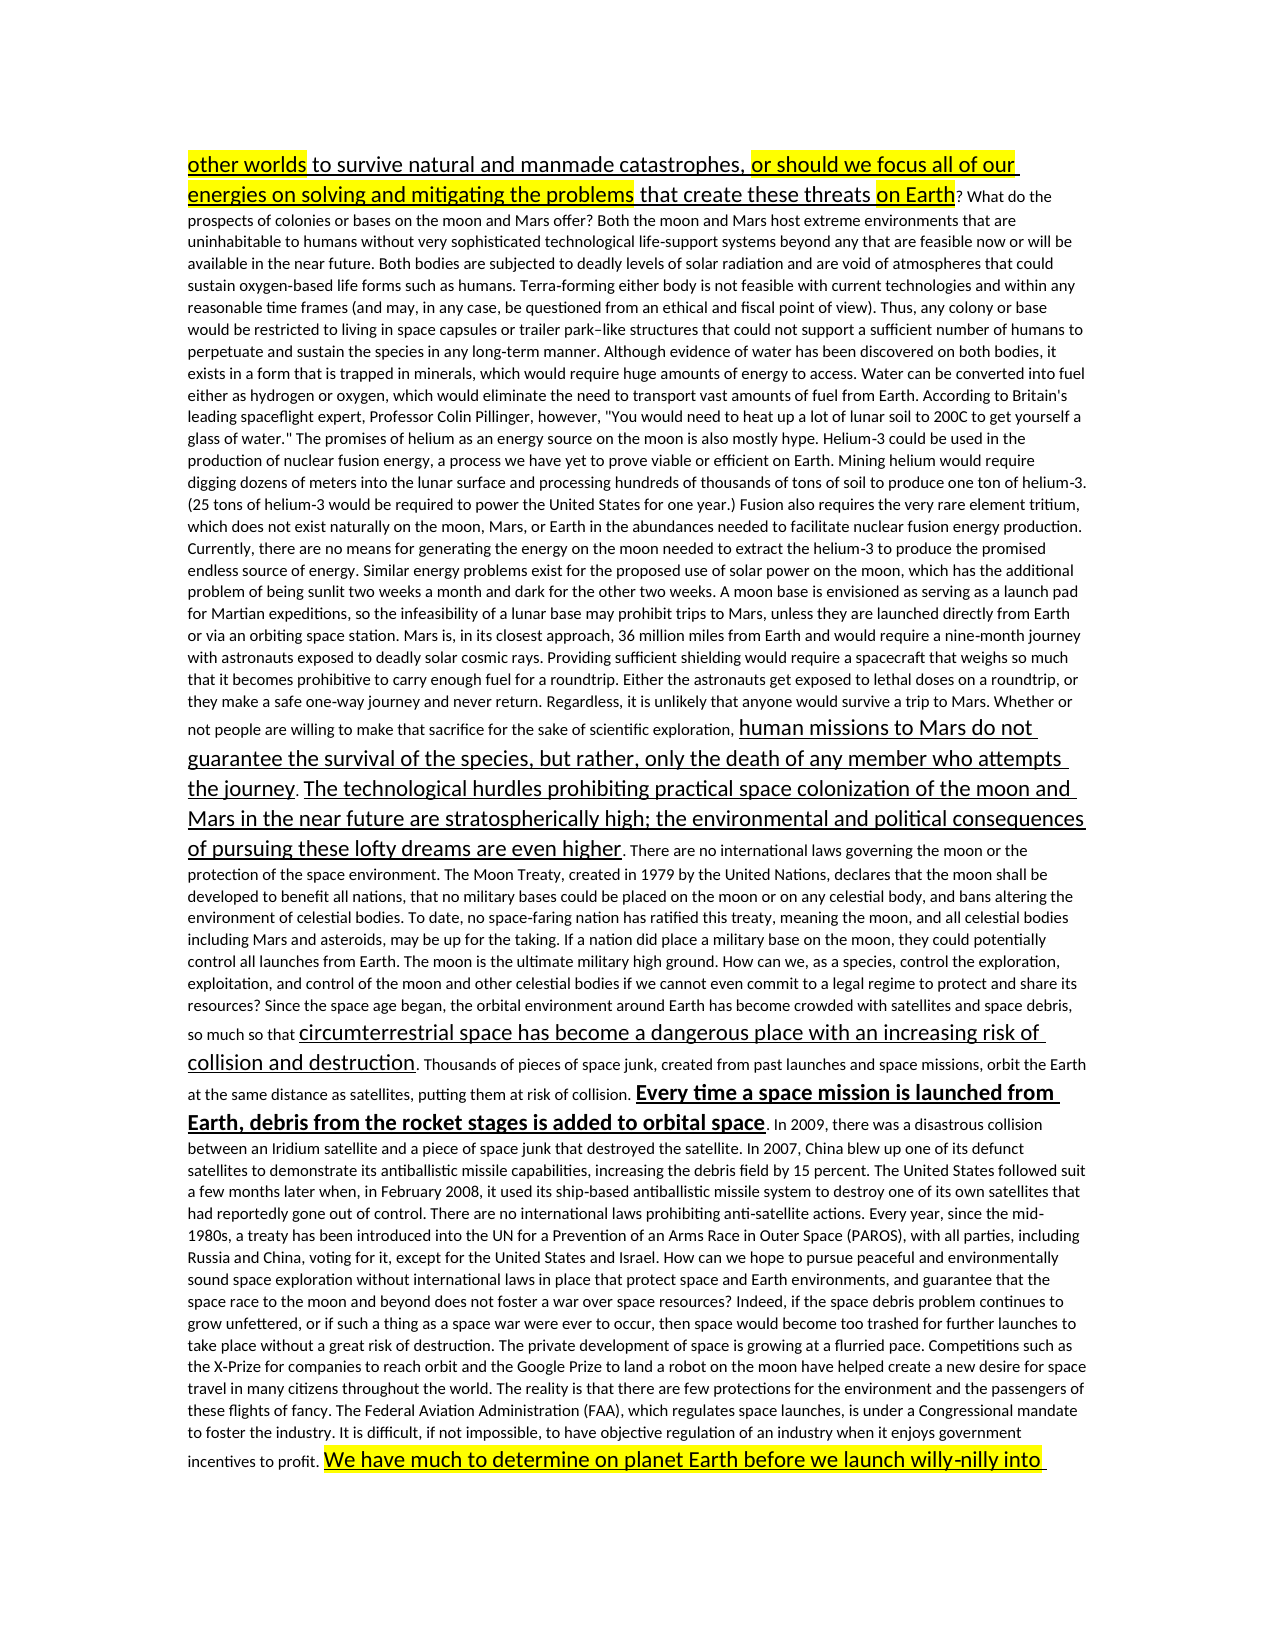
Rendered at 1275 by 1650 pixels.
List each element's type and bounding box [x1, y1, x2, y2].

text [187, 150, 1087, 1473]
